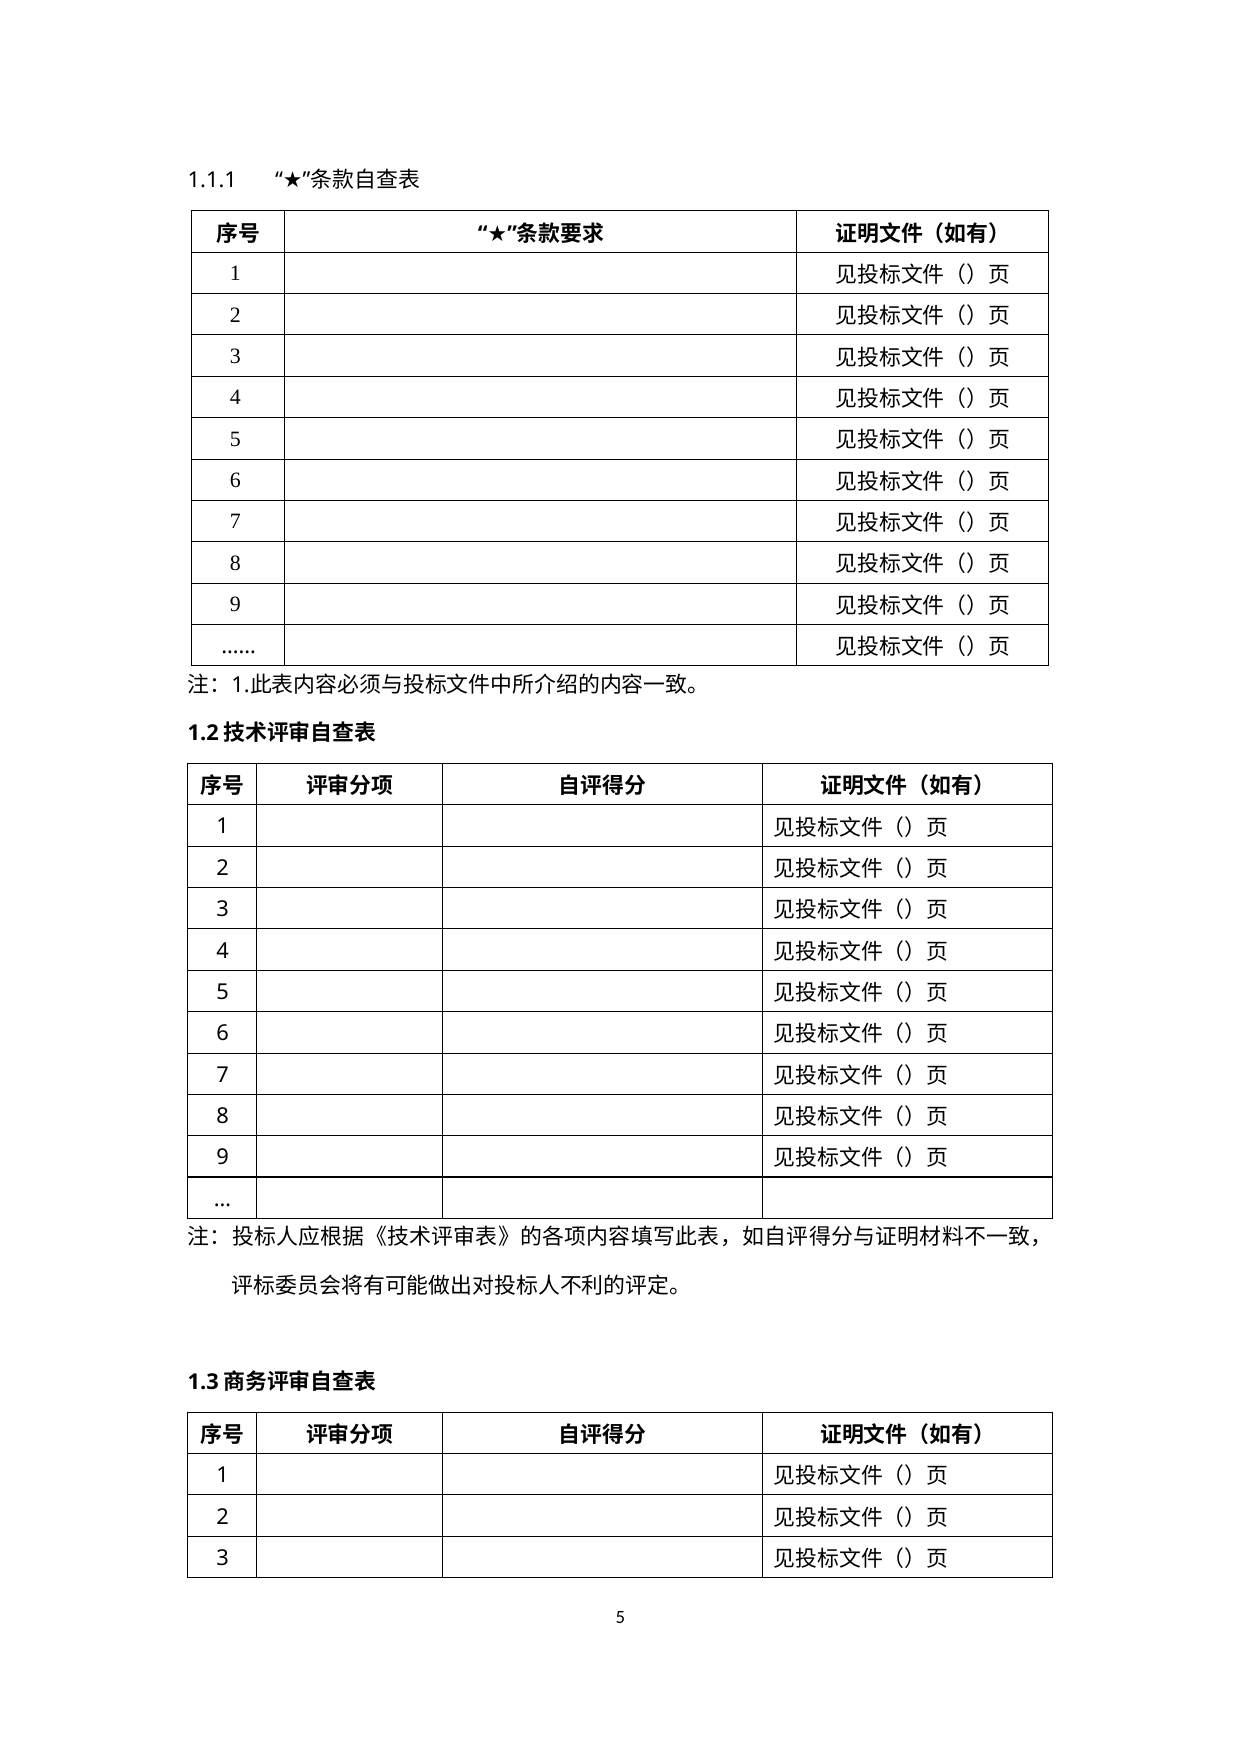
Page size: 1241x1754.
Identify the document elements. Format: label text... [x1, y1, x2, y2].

table_cell [443, 1495, 762, 1536]
table_cell [257, 1095, 442, 1135]
table_header “★”条款要求 [285, 211, 796, 252]
table_header 序号 [188, 1413, 256, 1453]
table_cell … [188, 1178, 256, 1218]
table_cell 9 [192, 584, 284, 624]
table_cell [443, 1454, 762, 1494]
table_cell 3 [188, 888, 256, 928]
table_cell 见投标文件（）页 [797, 377, 1048, 417]
table_cell 见投标文件（）页 [763, 888, 1052, 928]
table_cell 7 [192, 501, 284, 541]
table_cell [257, 1454, 442, 1494]
table_cell 见投标文件（）页 [763, 1136, 1052, 1176]
table_cell [443, 1012, 762, 1052]
table_cell [443, 847, 762, 887]
table_cell [285, 542, 796, 582]
table_cell [443, 1054, 762, 1094]
table_cell 见投标文件（）页 [763, 1537, 1052, 1577]
text 注：投标人应根据《技术评审表》的各项内容填写此表，如自评得分与证明材料不一致，评标委员会将有可能做出对投标人不利的评定。 [187, 1219, 1053, 1300]
table_cell [285, 625, 796, 665]
table_cell 见投标文件（）页 [763, 1495, 1052, 1536]
table_header 序号 [192, 211, 284, 252]
table_cell [763, 1178, 1052, 1218]
text 注：1.此表内容必须与投标文件中所介绍的内容一致。 [187, 666, 1053, 699]
table_cell 9 [188, 1136, 256, 1176]
table_cell …… [192, 625, 284, 665]
table_cell 5 [192, 418, 284, 458]
table_cell 见投标文件（）页 [797, 253, 1048, 293]
table_cell 8 [192, 542, 284, 582]
table_cell 见投标文件（）页 [763, 971, 1052, 1011]
table_cell 见投标文件（）页 [763, 805, 1052, 846]
table_cell 4 [188, 929, 256, 970]
table_cell [443, 1136, 762, 1176]
table_cell 见投标文件（）页 [797, 501, 1048, 541]
table_cell [285, 584, 796, 624]
table_cell 3 [192, 335, 284, 376]
table_cell 见投标文件（）页 [763, 847, 1052, 887]
table_cell [443, 888, 762, 928]
table_cell 见投标文件（）页 [797, 460, 1048, 500]
subtitle 1.2技术评审自查表 [187, 714, 1053, 747]
table_cell [443, 1095, 762, 1135]
table_cell 见投标文件（）页 [797, 625, 1048, 665]
table_cell [285, 335, 796, 376]
table_cell [257, 1495, 442, 1536]
table_cell 6 [192, 460, 284, 500]
table_cell [257, 805, 442, 846]
table_cell [285, 377, 796, 417]
table_cell 见投标文件（）页 [763, 1454, 1052, 1494]
table_cell [443, 1537, 762, 1577]
table_cell [443, 1178, 762, 1218]
table_cell [257, 1136, 442, 1176]
table_cell 见投标文件（）页 [797, 542, 1048, 582]
table_cell 见投标文件（）页 [763, 1095, 1052, 1135]
table_cell 见投标文件（）页 [763, 929, 1052, 970]
table_cell [443, 805, 762, 846]
table_cell 2 [188, 847, 256, 887]
table_cell 见投标文件（）页 [797, 294, 1048, 334]
table_cell 见投标文件（）页 [763, 1054, 1052, 1094]
table_cell 2 [188, 1495, 256, 1536]
table_cell 1 [192, 253, 284, 293]
table_cell [443, 929, 762, 970]
table_header 证明文件（如有） [763, 1413, 1052, 1453]
table_header 自评得分 [443, 764, 762, 804]
table_cell 2 [192, 294, 284, 334]
table_cell [285, 460, 796, 500]
table_cell 5 [188, 971, 256, 1011]
table_cell [443, 971, 762, 1011]
table_header 证明文件（如有） [797, 211, 1048, 252]
table_cell [257, 971, 442, 1011]
table_cell 见投标文件（）页 [763, 1012, 1052, 1052]
table_header 自评得分 [443, 1413, 762, 1453]
text 1.1.1 “★”条款自查表 [187, 162, 1053, 194]
table_cell 1 [188, 1454, 256, 1494]
table_cell 7 [188, 1054, 256, 1094]
table_cell 8 [188, 1095, 256, 1135]
table_cell 1 [188, 805, 256, 846]
table_header 证明文件（如有） [763, 764, 1052, 804]
table_cell 4 [192, 377, 284, 417]
subtitle 1.3商务评审自查表 [187, 1363, 1053, 1396]
table_cell [285, 294, 796, 334]
table_cell 3 [188, 1537, 256, 1577]
table_cell 见投标文件（）页 [797, 335, 1048, 376]
table_cell 6 [188, 1012, 256, 1052]
table_cell [257, 888, 442, 928]
table_cell [285, 418, 796, 458]
table_header 评审分项 [257, 764, 442, 804]
table_cell [257, 1054, 442, 1094]
table_cell [285, 253, 796, 293]
table_cell [257, 847, 442, 887]
table_header 评审分项 [257, 1413, 442, 1453]
table_cell [285, 501, 796, 541]
table_header 序号 [188, 764, 256, 804]
table_cell [257, 1178, 442, 1218]
table_cell 见投标文件（）页 [797, 584, 1048, 624]
table_cell [257, 1012, 442, 1052]
table_cell [257, 929, 442, 970]
table_cell 见投标文件（）页 [797, 418, 1048, 458]
table_cell [257, 1537, 442, 1577]
